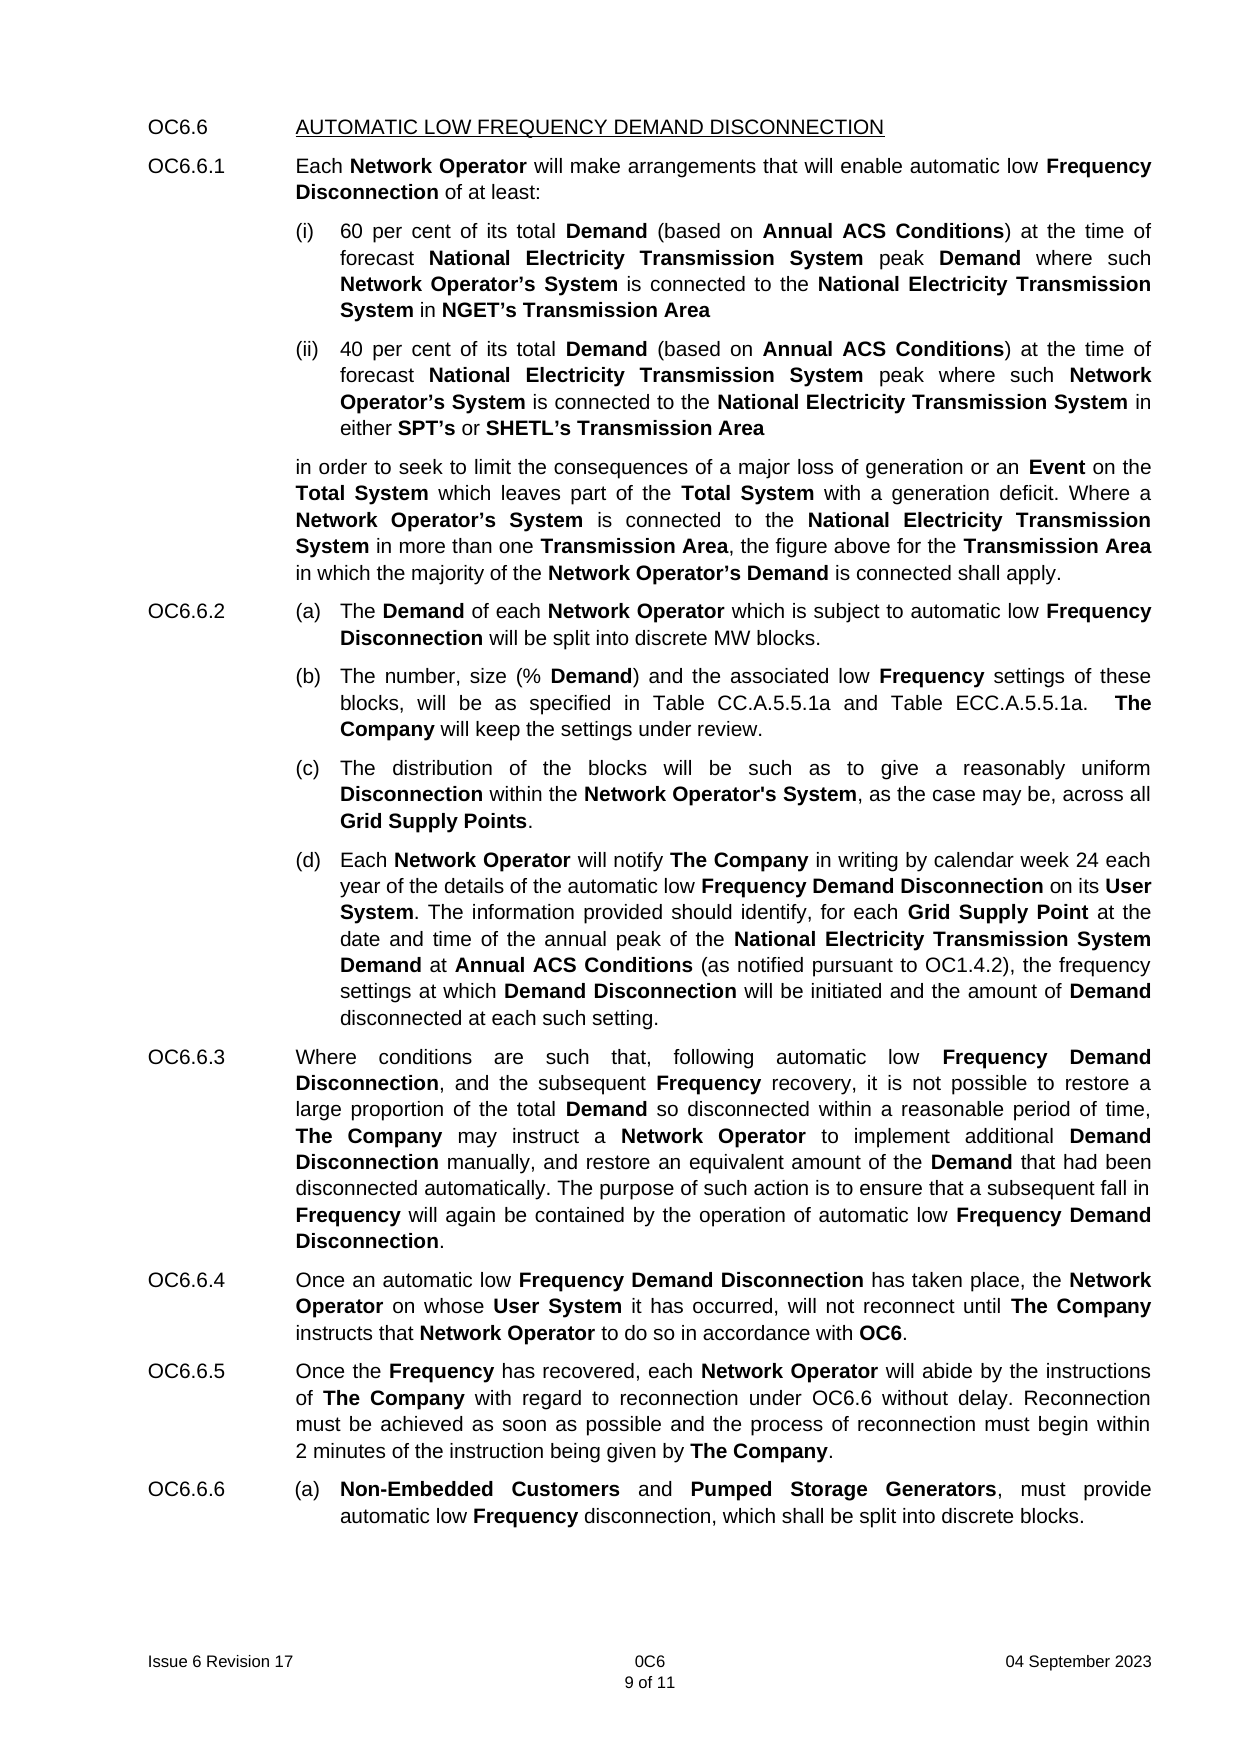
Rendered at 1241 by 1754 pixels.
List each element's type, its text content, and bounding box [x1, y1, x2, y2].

text OC6.6.3 Where conditions are such that, following automatic low Frequency Demand Disconnection, and the subsequent Frequency recovery, it is not possible to restore a large proportion of the total Demand so disconnected within a reasonable period of time, The Company may instruct a Network Operator to implement additional Demand Disconnection manually, and restore an equivalent amount of the Demand that had been disconnected automatically. The purpose of such action is to ensure that a subsequent fall in Frequency will again be contained by the operation of automatic low Frequency Demand Disconnection. [148, 1044, 1152, 1253]
text OC6.6.5 Once the Frequency has recovered, each Network Operator will abide by the instructions of The Company with regard to reconnection under OC6.6 without delay. Reconnection must be achieved as soon as possible and the process of reconnection must begin within 2 minutes of the instruction being given by The Company. [148, 1359, 1152, 1462]
text (i) 60 per cent of its total Demand (based on Annual ACS Conditions) at the time of forecast National Electricity Transmission System peak Demand where such Network Operator’s System is connected to the National Electricity Transmission System in NGET’s Transmission Area [295, 219, 1152, 322]
text in order to seek to limit the consequences of a major loss of generation or an Event on the Total System which leaves part of the Total System with a generation deficit. Where a Network Operator’s System is connected to the National Electricity Transmission System in more than one Transmission Area, the figure above for the Transmission Area in which the majority of the Network Operator’s Demand is connected shall apply. [148, 455, 1152, 584]
text (b) The number, size (% Demand) and the associated low Frequency settings of these blocks, will be as specified in Table CC.A.5.5.1a and Table ECC.A.5.5.1a. The Company will keep the settings under review. [295, 664, 1152, 741]
text OC6.6.2 (a) The Demand of each Network Operator which is subject to automatic low Frequency Disconnection will be split into discrete MW blocks. [148, 599, 1152, 649]
text (d) Each Network Operator will notify The Company in writing by calendar week 24 each year of the details of the automatic low Frequency Demand Disconnection on its User System. The information provided should identify, for each Grid Supply Point at the date and time of the annual peak of the National Electricity Transmission System Demand at Annual ACS Conditions (as notified pursuant to OC1.4.2), the frequency settings at which Demand Disconnection will be initiated and the amount of Demand disconnected at each such setting. [295, 847, 1152, 1029]
text (ii) 40 per cent of its total Demand (based on Annual ACS Conditions) at the time of forecast National Electricity Transmission System peak where such Network Operator’s System is connected to the National Electricity Transmission System in either SPT’s or SHETL’s Transmission Area [295, 337, 1152, 440]
text OC6.6 AUTOMATIC LOW FREQUENCY DEMAND DISCONNECTION [148, 115, 1152, 139]
text OC6.6.4 Once an automatic low Frequency Demand Disconnection has taken place, the Network Operator on whose User System it has occurred, will not reconnect until The Company instructs that Network Operator to do so in accordance with OC6. [148, 1268, 1152, 1344]
text (c) The distribution of the blocks will be such as to give a reasonably uniform Disconnection within the Network Operators System, as the case may be, across all Grid Supply Points. [295, 756, 1152, 833]
text OC6.6.1 Each Network Operator will make arrangements that will enable automatic low Frequency Disconnection of at least: [148, 154, 1152, 204]
text OC6.6.6 (a) Non-Embedded Customers and Pumped Storage Generators, must provide automatic low Frequency disconnection, which shall be split into discrete blocks. [148, 1477, 1152, 1528]
